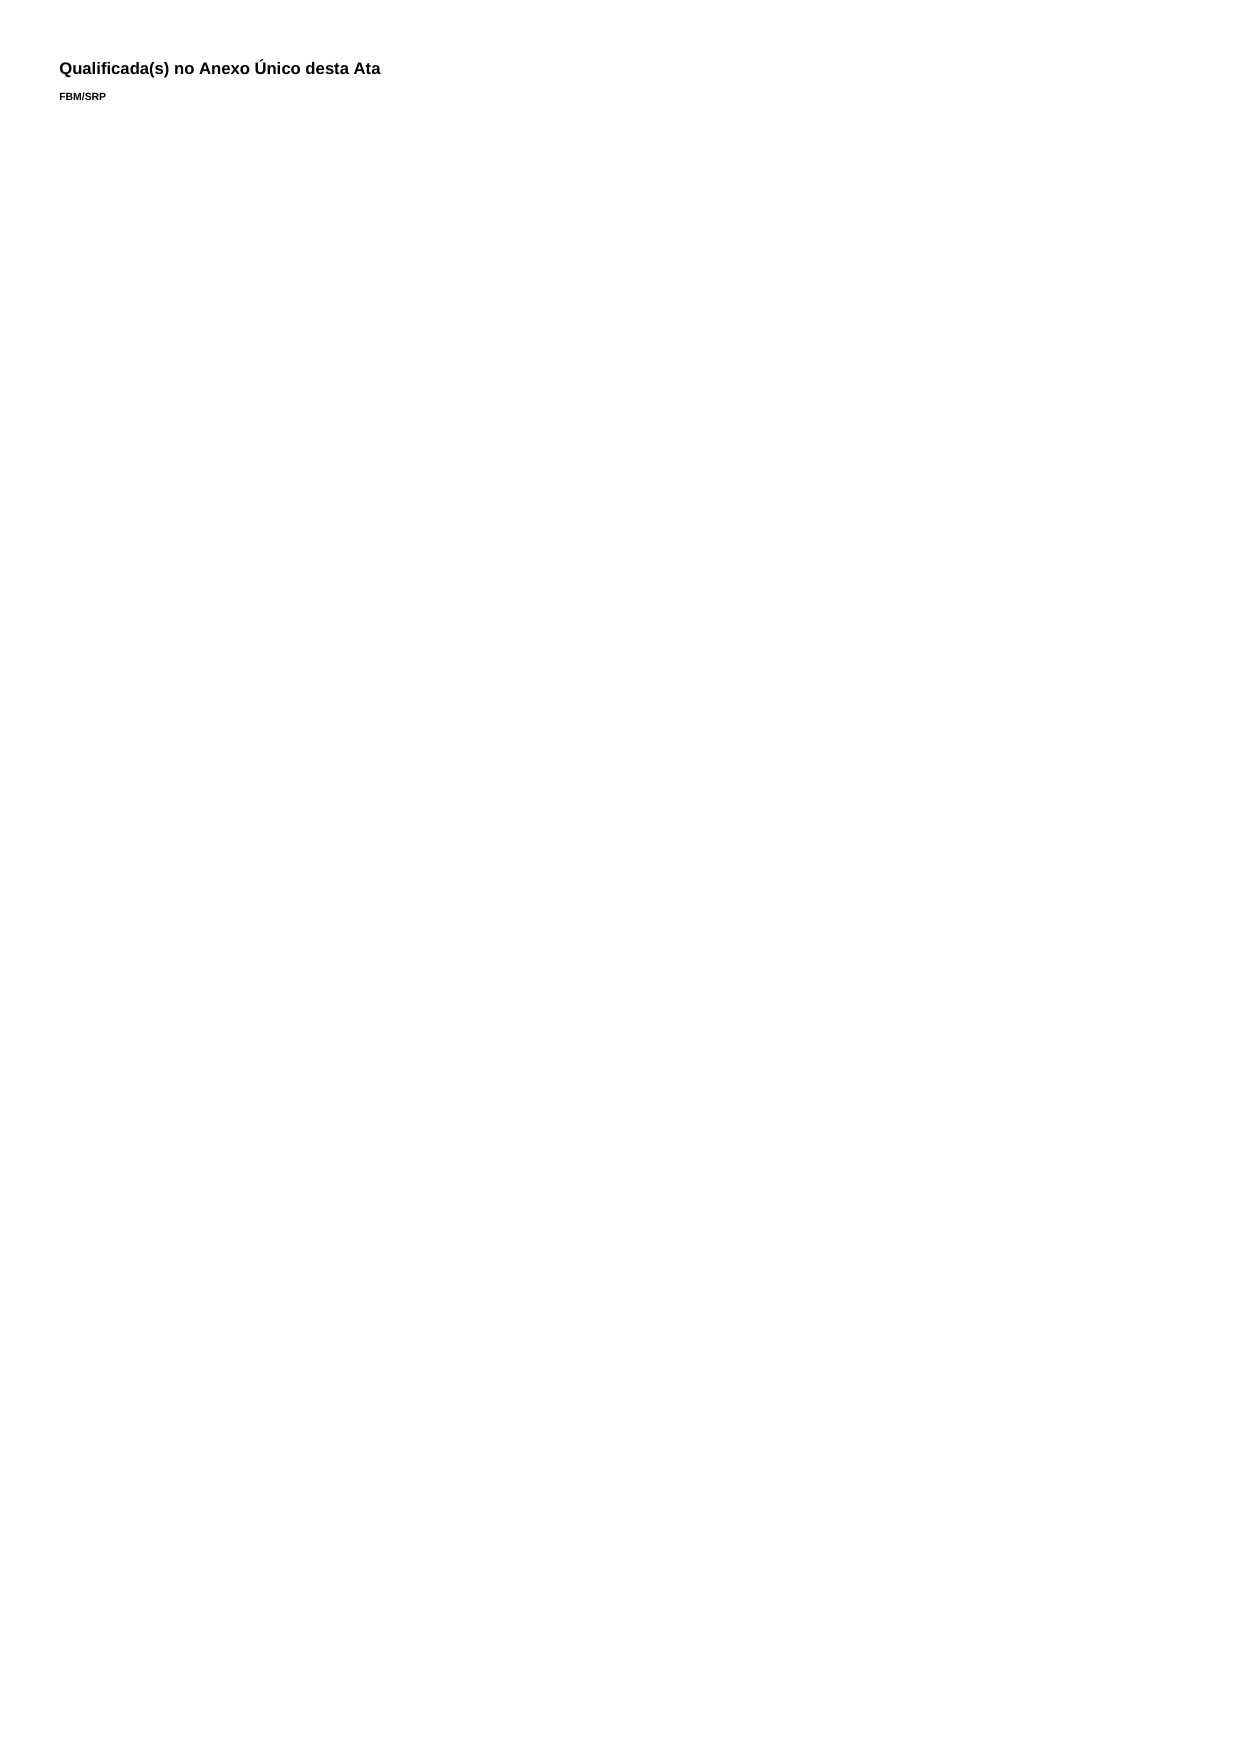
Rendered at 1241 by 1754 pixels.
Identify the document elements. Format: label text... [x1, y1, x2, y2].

text Qualificada(s) no Anexo Único desta Ata [59, 59, 1194, 78]
